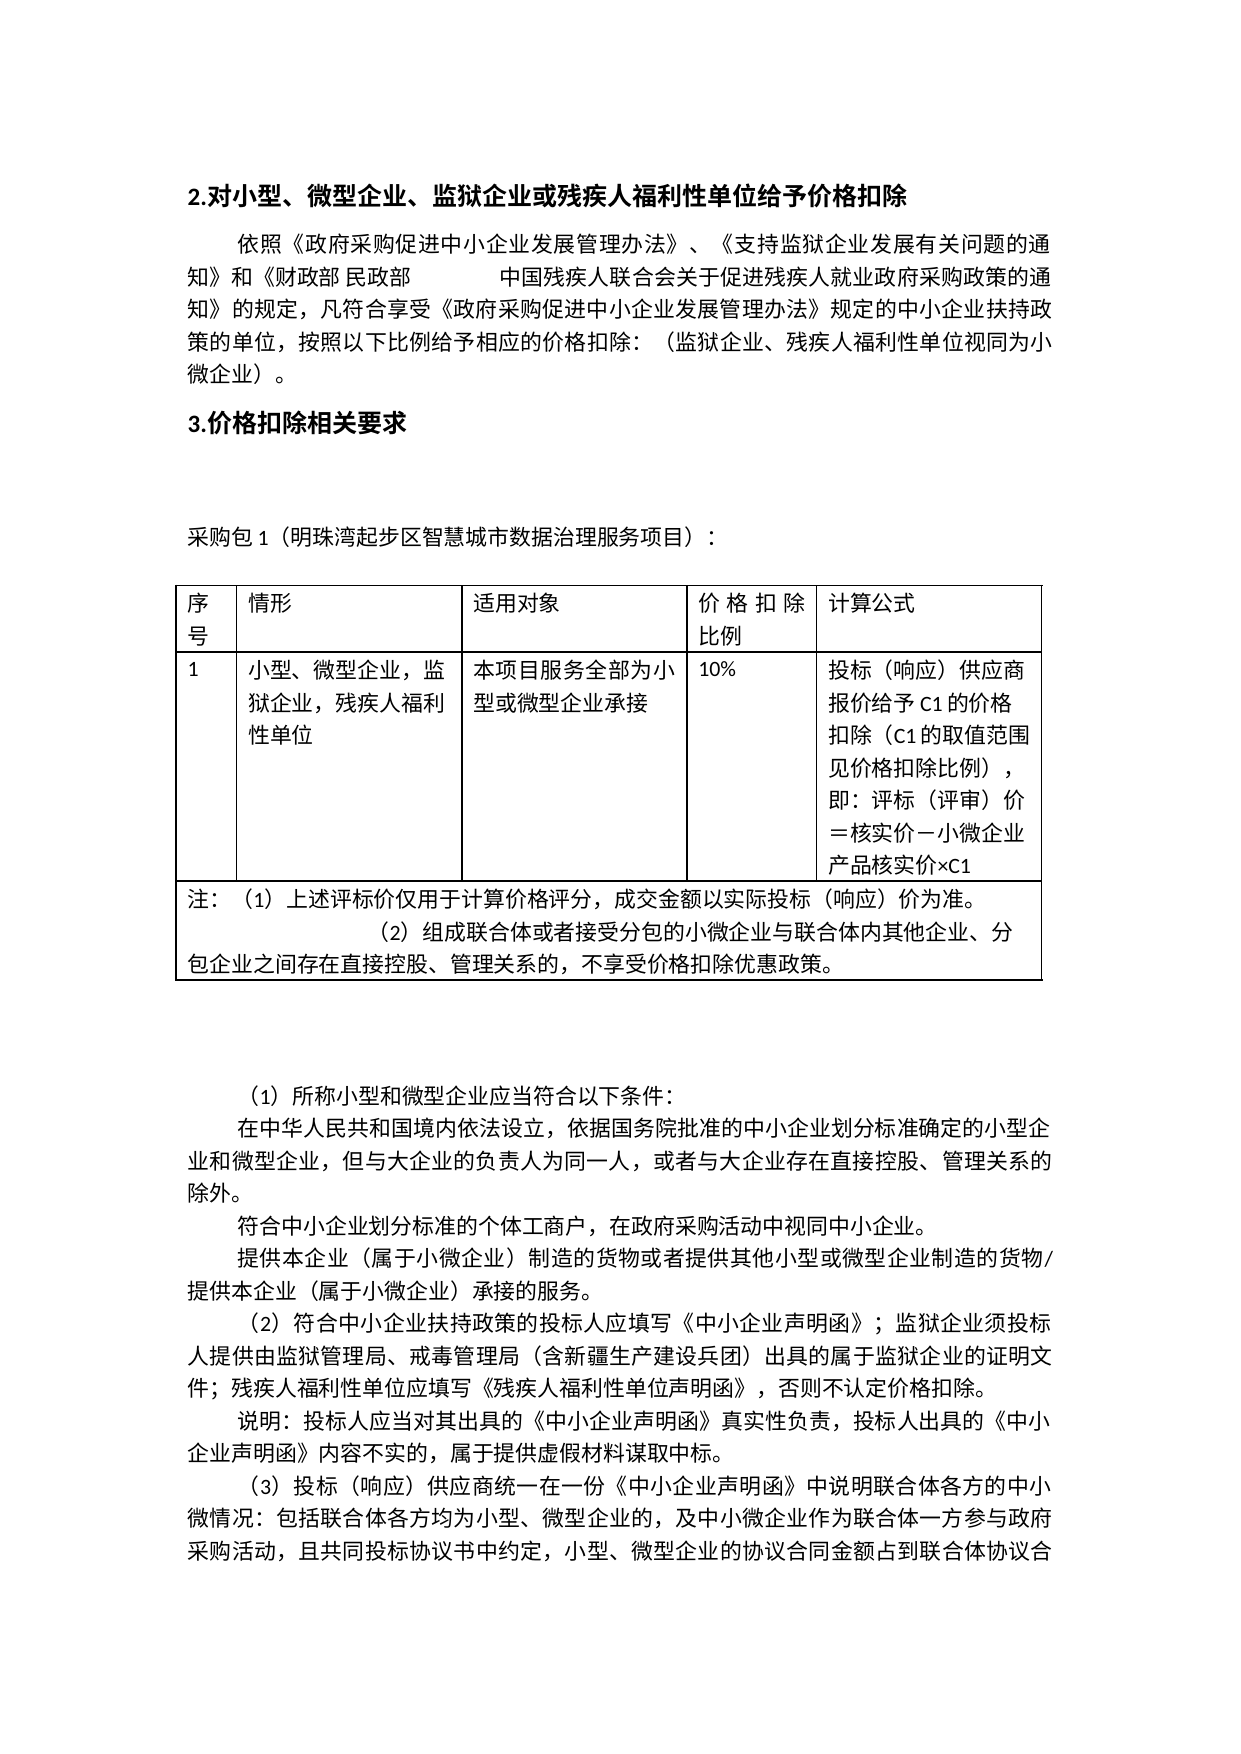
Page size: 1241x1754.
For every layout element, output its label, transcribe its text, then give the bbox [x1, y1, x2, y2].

table_cell 投标（响应）供应商报价给予C1的价格扣除（C1的取值范围见价格扣除比例），即：评标（评审）价＝核实价－小微企业产品核实价×C1 [817, 653, 1041, 880]
text （1）所称小型和微型企业应当符合以下条件： [187, 1078, 1053, 1111]
text 说明：投标人应当对其出具的《中小企业声明函》真实性负责，投标人出具的《中小企业声明函》内容不实的，属于提供虚假材料谋取中标。 [187, 1403, 1053, 1468]
text 2.对小型、微型企业、监狱企业或残疾人福利性单位给予价格扣除 [187, 162, 1053, 227]
table_header 价格扣除比例 [688, 586, 816, 651]
text 3.价格扣除相关要求 [187, 389, 1053, 454]
table_cell 10% [688, 653, 816, 880]
text 采购包1（明珠湾起步区智慧城市数据治理服务项目）： [187, 519, 1053, 552]
table_header 计算公式 [817, 586, 1041, 651]
table_cell 注：（1）上述评标价仅用于计算价格评分，成交金额以实际投标（响应）价为准。 （2）组成联合体或者接受分包的小微企业与联合体内其他企业、分包企业之间存在直接控股、管理关系的，不享受价格扣除优惠政策。 [177, 882, 1041, 979]
table_header 情形 [237, 586, 461, 651]
table_header 序号 [177, 586, 236, 651]
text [187, 1468, 1053, 1566]
text 依照《政府采购促进中小企业发展管理办法》、《支持监狱企业发展有关问题的通知》和《财政部 民政部 中国残疾人联合会关于促进残疾人就业政府采购政策的通知》的规定，凡符合享受《政府采购促进中小企业发展管理办法》规定的中小企业扶持政策的单位，按照以下比例给予相应的价格扣除：（监狱企业、残疾人福利性单位视同为小、微企业）。 [187, 227, 1053, 389]
table_cell 小型、微型企业，监狱企业，残疾人福利性单位 [237, 653, 461, 880]
table_header 适用对象 [463, 586, 686, 651]
text （2）符合中小企业扶持政策的投标人应填写《中小企业声明函》；监狱企业须投标人提供由监狱管理局、戒毒管理局（含新疆生产建设兵团）出具的属于监狱企业的证明文件；残疾人福利性单位应填写《残疾人福利性单位声明函》，否则不认定价格扣除。 [187, 1306, 1053, 1403]
table_cell 本项目服务全部为小型或微型企业承接 [463, 653, 686, 880]
text 在中华人民共和国境内依法设立，依据国务院批准的中小企业划分标准确定的小型企业和微型企业，但与大企业的负责人为同一人，或者与大企业存在直接控股、管理关系的除外。 [187, 1111, 1053, 1208]
text 提供本企业（属于小微企业）制造的货物或者提供其他小型或微型企业制造的货物/提供本企业（属于小微企业）承接的服务。 [187, 1241, 1053, 1306]
text 符合中小企业划分标准的个体工商户，在政府采购活动中视同中小企业。 [187, 1208, 1053, 1241]
table_cell 1 [177, 653, 236, 880]
